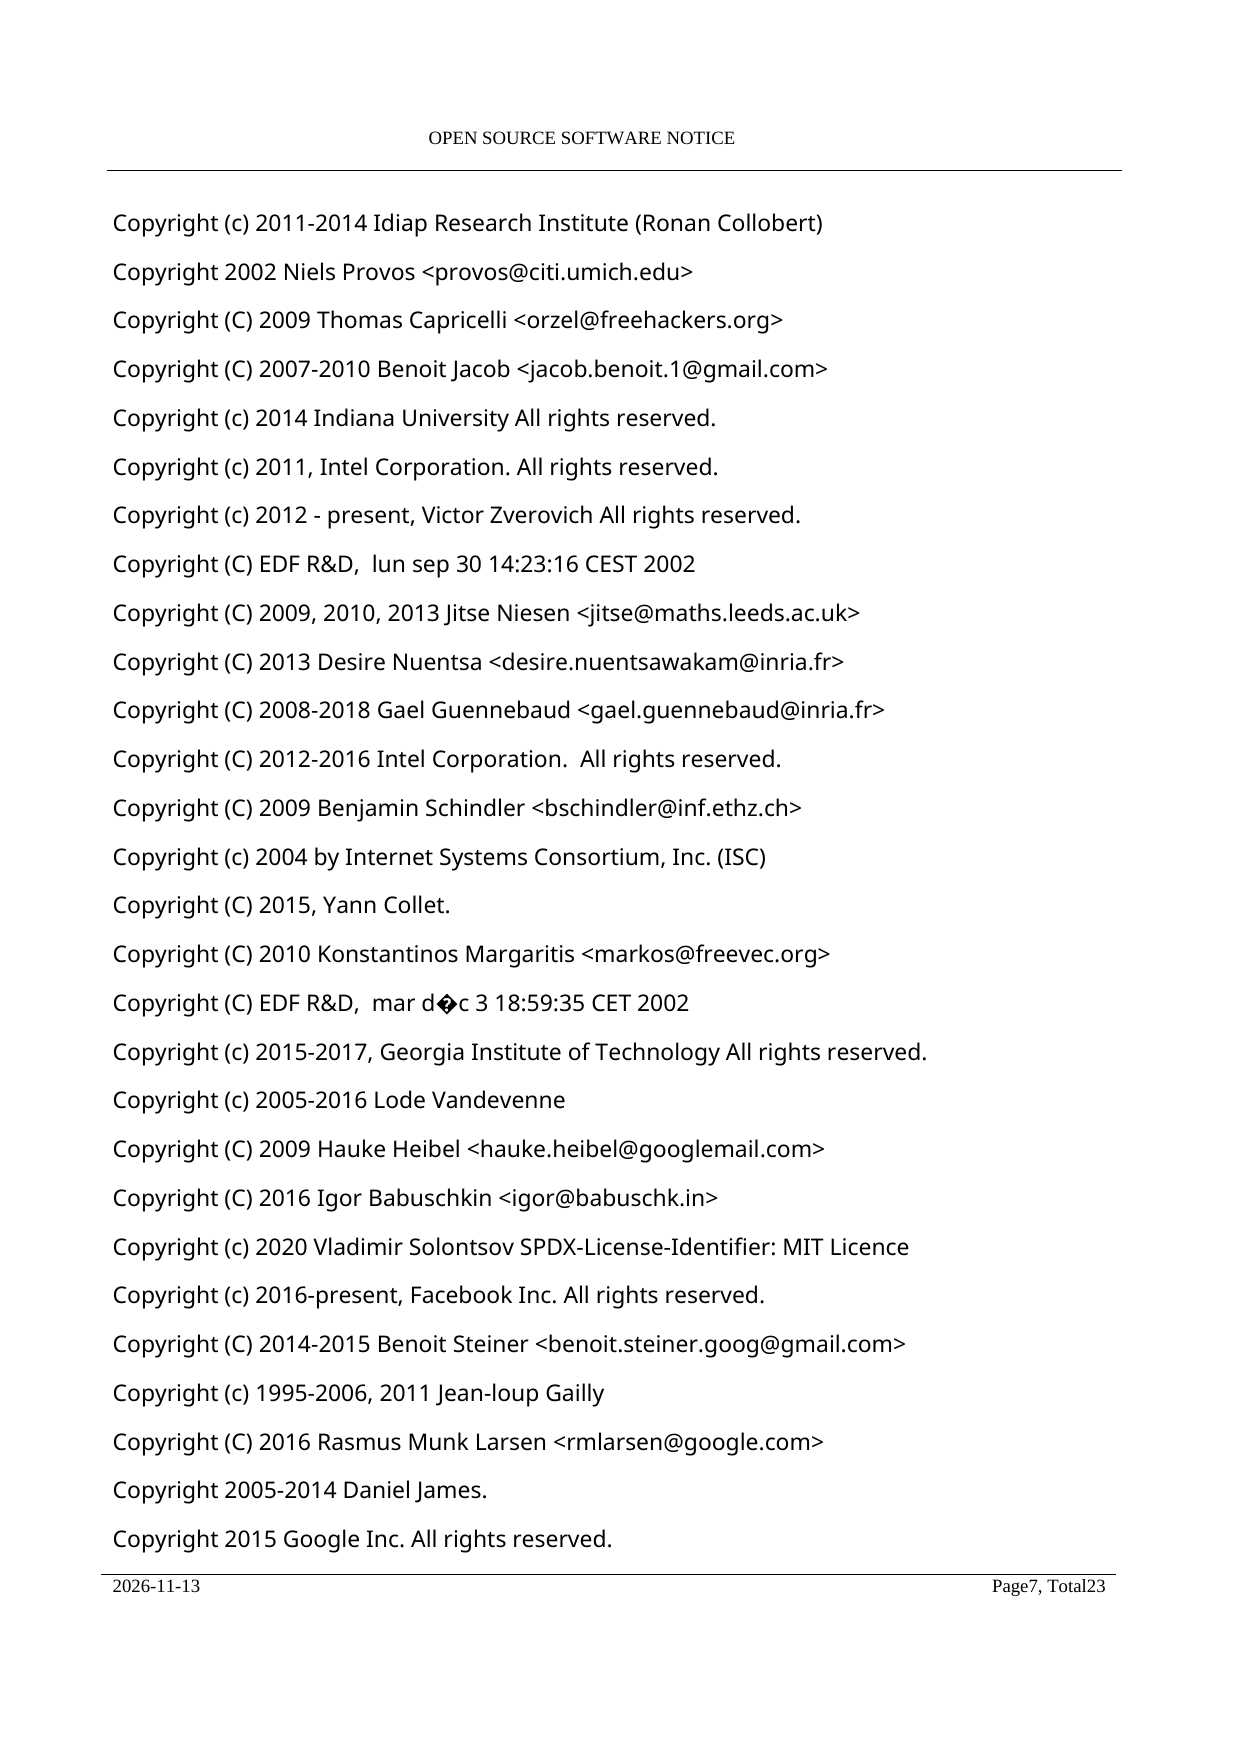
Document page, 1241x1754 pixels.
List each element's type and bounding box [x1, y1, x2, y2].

text [112, 206, 1128, 1555]
